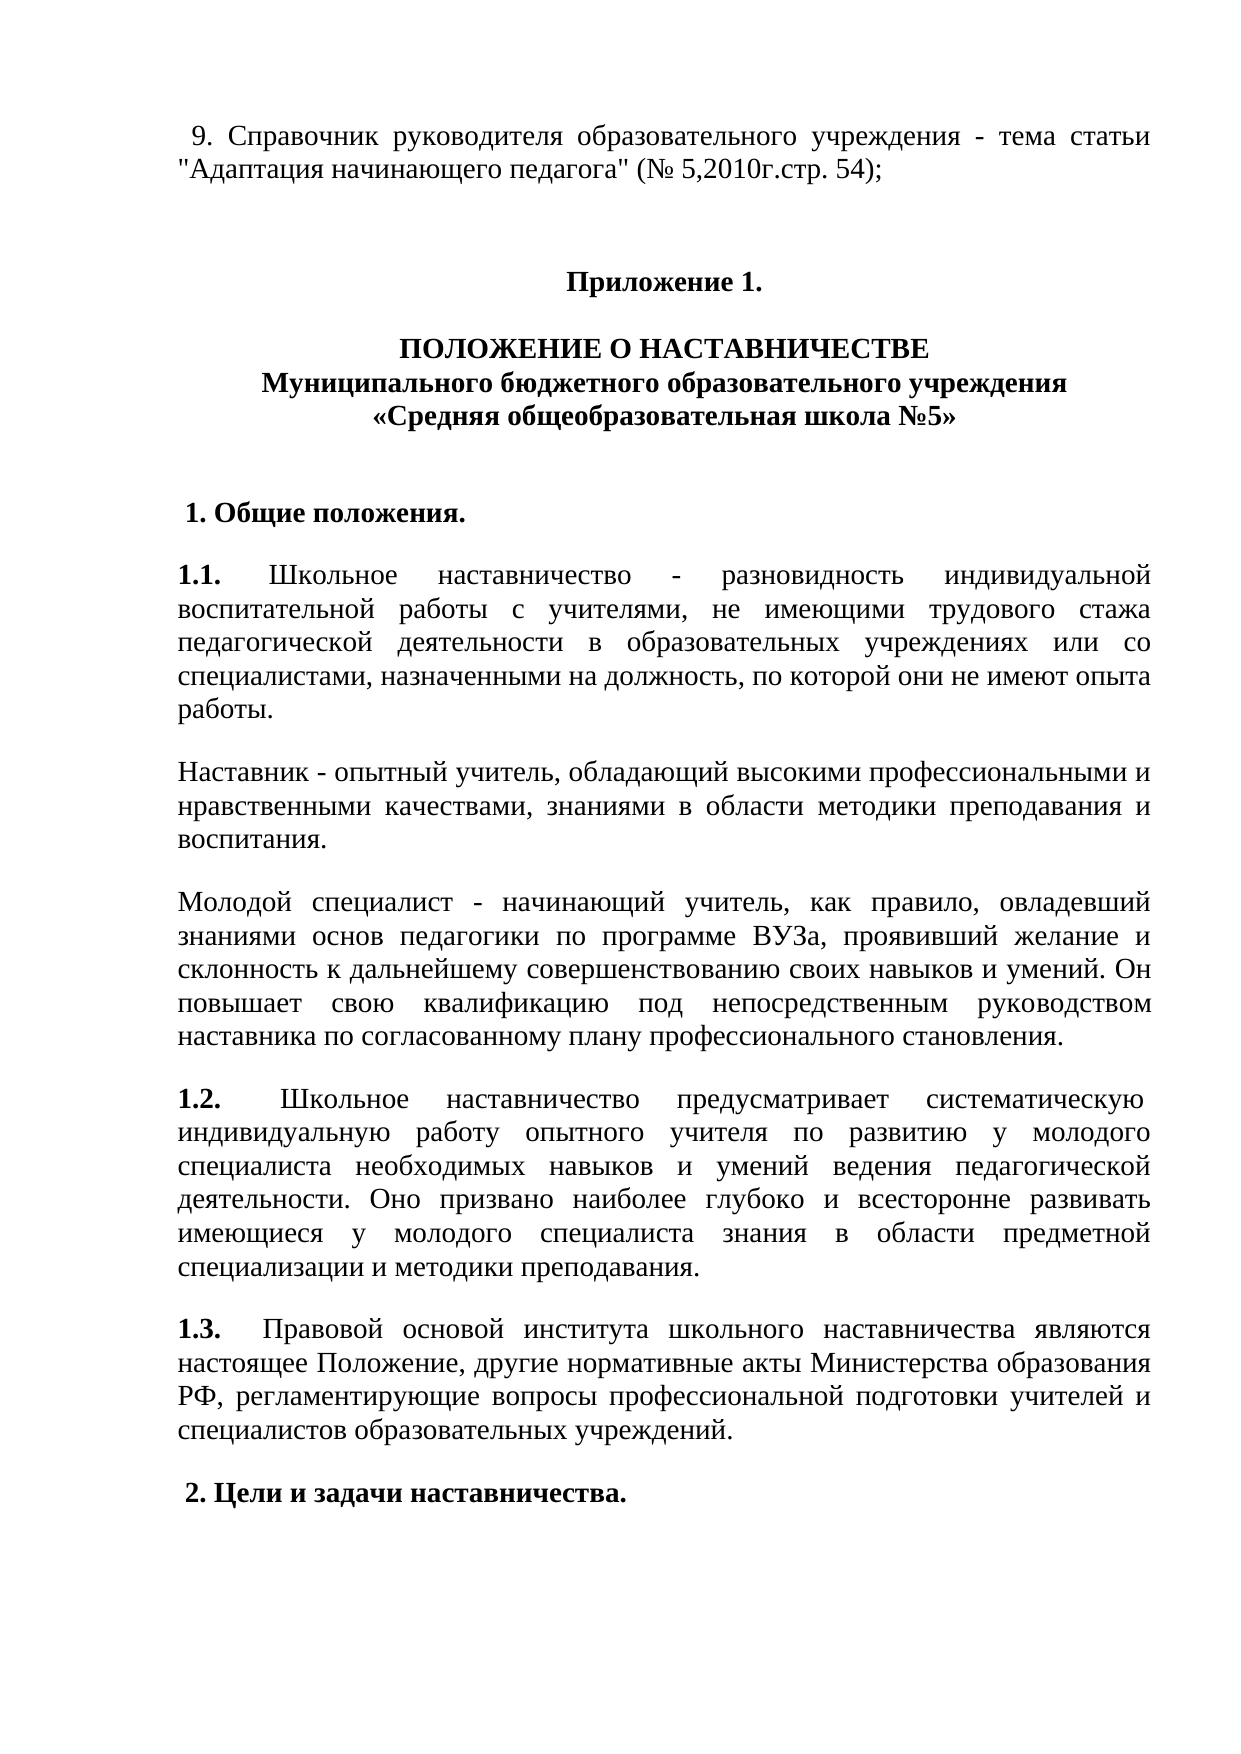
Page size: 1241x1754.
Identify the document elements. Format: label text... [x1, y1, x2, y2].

text Молодой специалист - начинающий учитель, как правило, овладевший знаниями основ педагогики по программе ВУЗа, проявивший желание и склонность к дальнейшему совершенствованию своих навыков и умений. Он повышает свою квалификацию под непосредственным руководством наставника по согласованному плану профессионального становления. [177, 884, 1152, 1052]
text 1.3. Правовой основой института школьного наставничества являются настоящее Положение, другие нормативные акты Министерства образования РФ, регламентирующие вопросы профессиональной подготовки учителей и специалистов образовательных учреждений. [177, 1311, 1152, 1446]
text 1. Общие положения. [177, 495, 1152, 528]
text 9. Справочник руководителя образовательного учреждения - тема статьи "Адаптация начинающего педагога" (№ 5,2010г.стр. 54); [177, 118, 1152, 185]
text 1.1. Школьное наставничество - разновидность индивидуальной воспитательной работы с учителями, не имеющими трудового стажа педагогической деятельности в образовательных учреждениях или со специалистами, назначенными на должность, по которой они не имеют опыта работы. [177, 557, 1152, 725]
text Наставник - опытный учитель, обладающий высокими профессиональными и нравственными качествами, знаниями в области методики преподавания и воспитания. [177, 754, 1152, 855]
text ПОЛОЖЕНИЕ О НАСТАВНИЧЕСТВЕ [177, 331, 1152, 365]
text «Средняя общеобразовательная школа №5» [177, 398, 1152, 432]
text Муниципального бюджетного образовательного учреждения [177, 365, 1152, 398]
text Приложение 1. [177, 264, 1152, 298]
text 2. Цели и задачи наставничества. [177, 1475, 1152, 1508]
text 1.2. Школьное наставничество предусматривает систематическую индивидуальную работу опытного учителя по развитию у молодого специалиста необходимых навыков и умений ведения педагогической деятельности. Оно призвано наиболее глубоко и всесторонне развивать имеющиеся у молодого специалиста знания в области предметной специализации и методики преподавания. [177, 1081, 1152, 1282]
